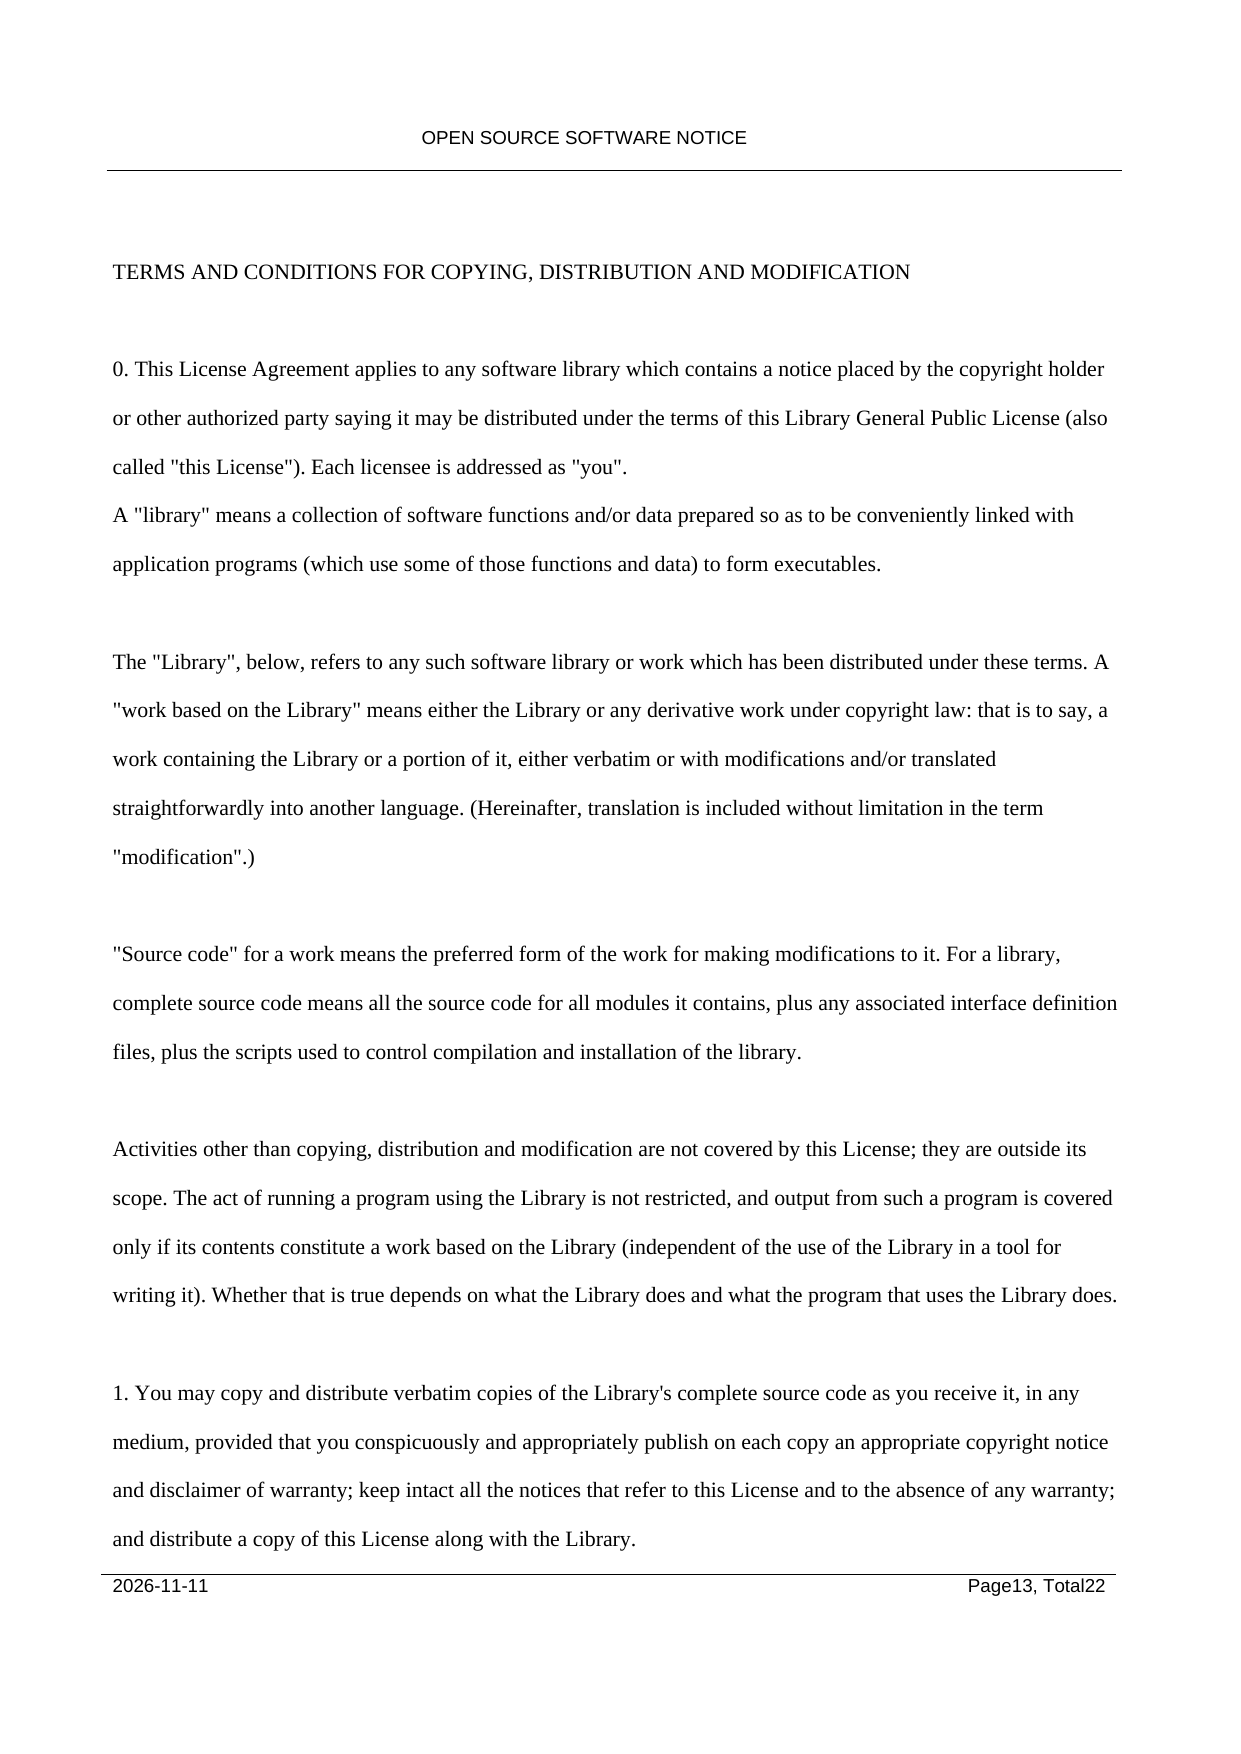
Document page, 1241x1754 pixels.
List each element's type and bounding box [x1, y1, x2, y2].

text [112, 206, 1128, 1555]
